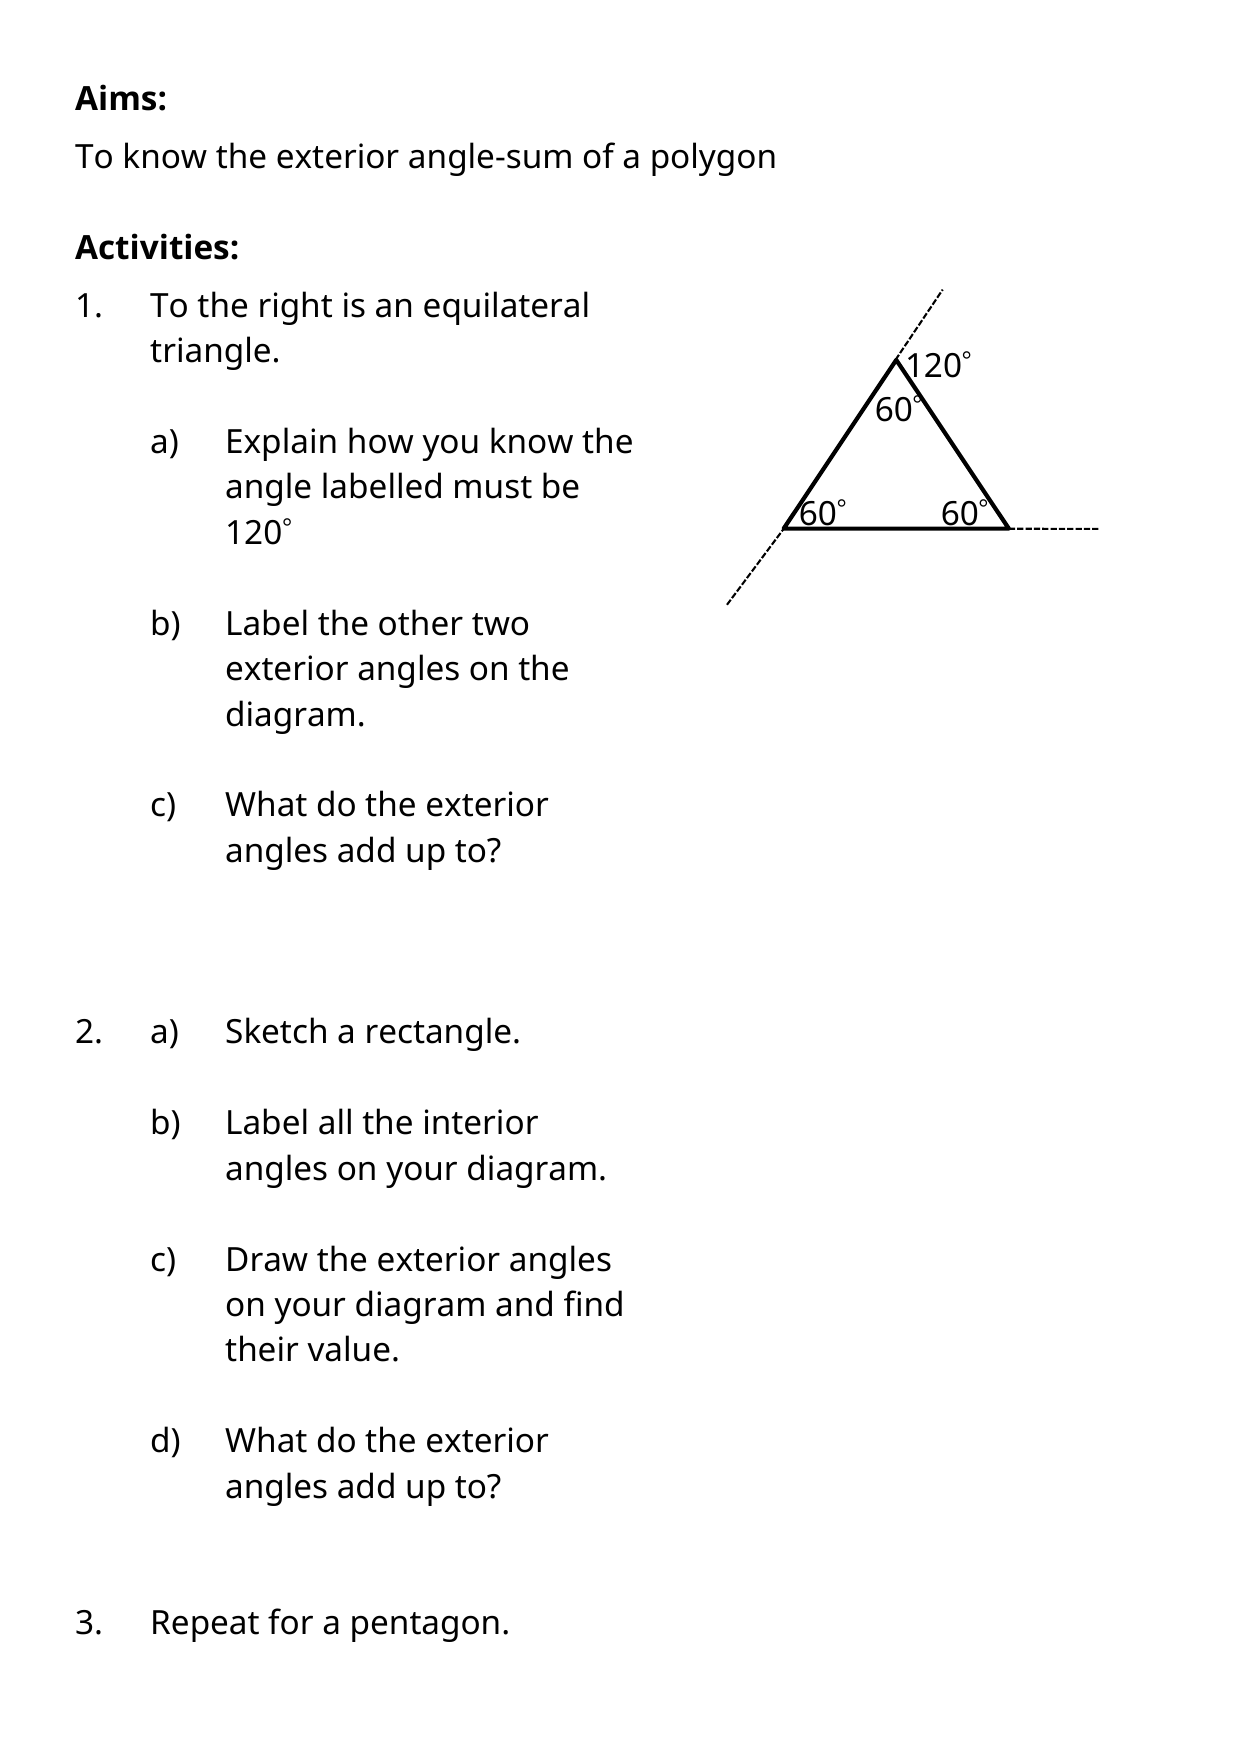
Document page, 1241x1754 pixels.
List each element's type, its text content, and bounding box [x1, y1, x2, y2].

subtitle Aims: [75, 75, 1165, 120]
text d) What do the exterior angles add up to? [150, 1417, 636, 1508]
text c) What do the exterior angles add up to? [150, 781, 636, 872]
text a) Explain how you know the angle labelled must be 120 [150, 418, 636, 554]
text 2. a) Sketch a rectangle. [75, 1008, 636, 1054]
text b) Label all the interior angles on your diagram. [150, 1099, 636, 1190]
subtitle Activities: [75, 224, 1165, 269]
text 1. To the right is an equilateral triangle. [75, 282, 636, 372]
text 3. Repeat for a pentagon. [75, 1599, 1165, 1644]
text c) Draw the exterior angles on your diagram and find their value. [150, 1235, 636, 1372]
text To know the exterior angle-sum of a polygon [75, 133, 1165, 178]
text b) Label the other two exterior angles on the diagram. [150, 599, 636, 736]
